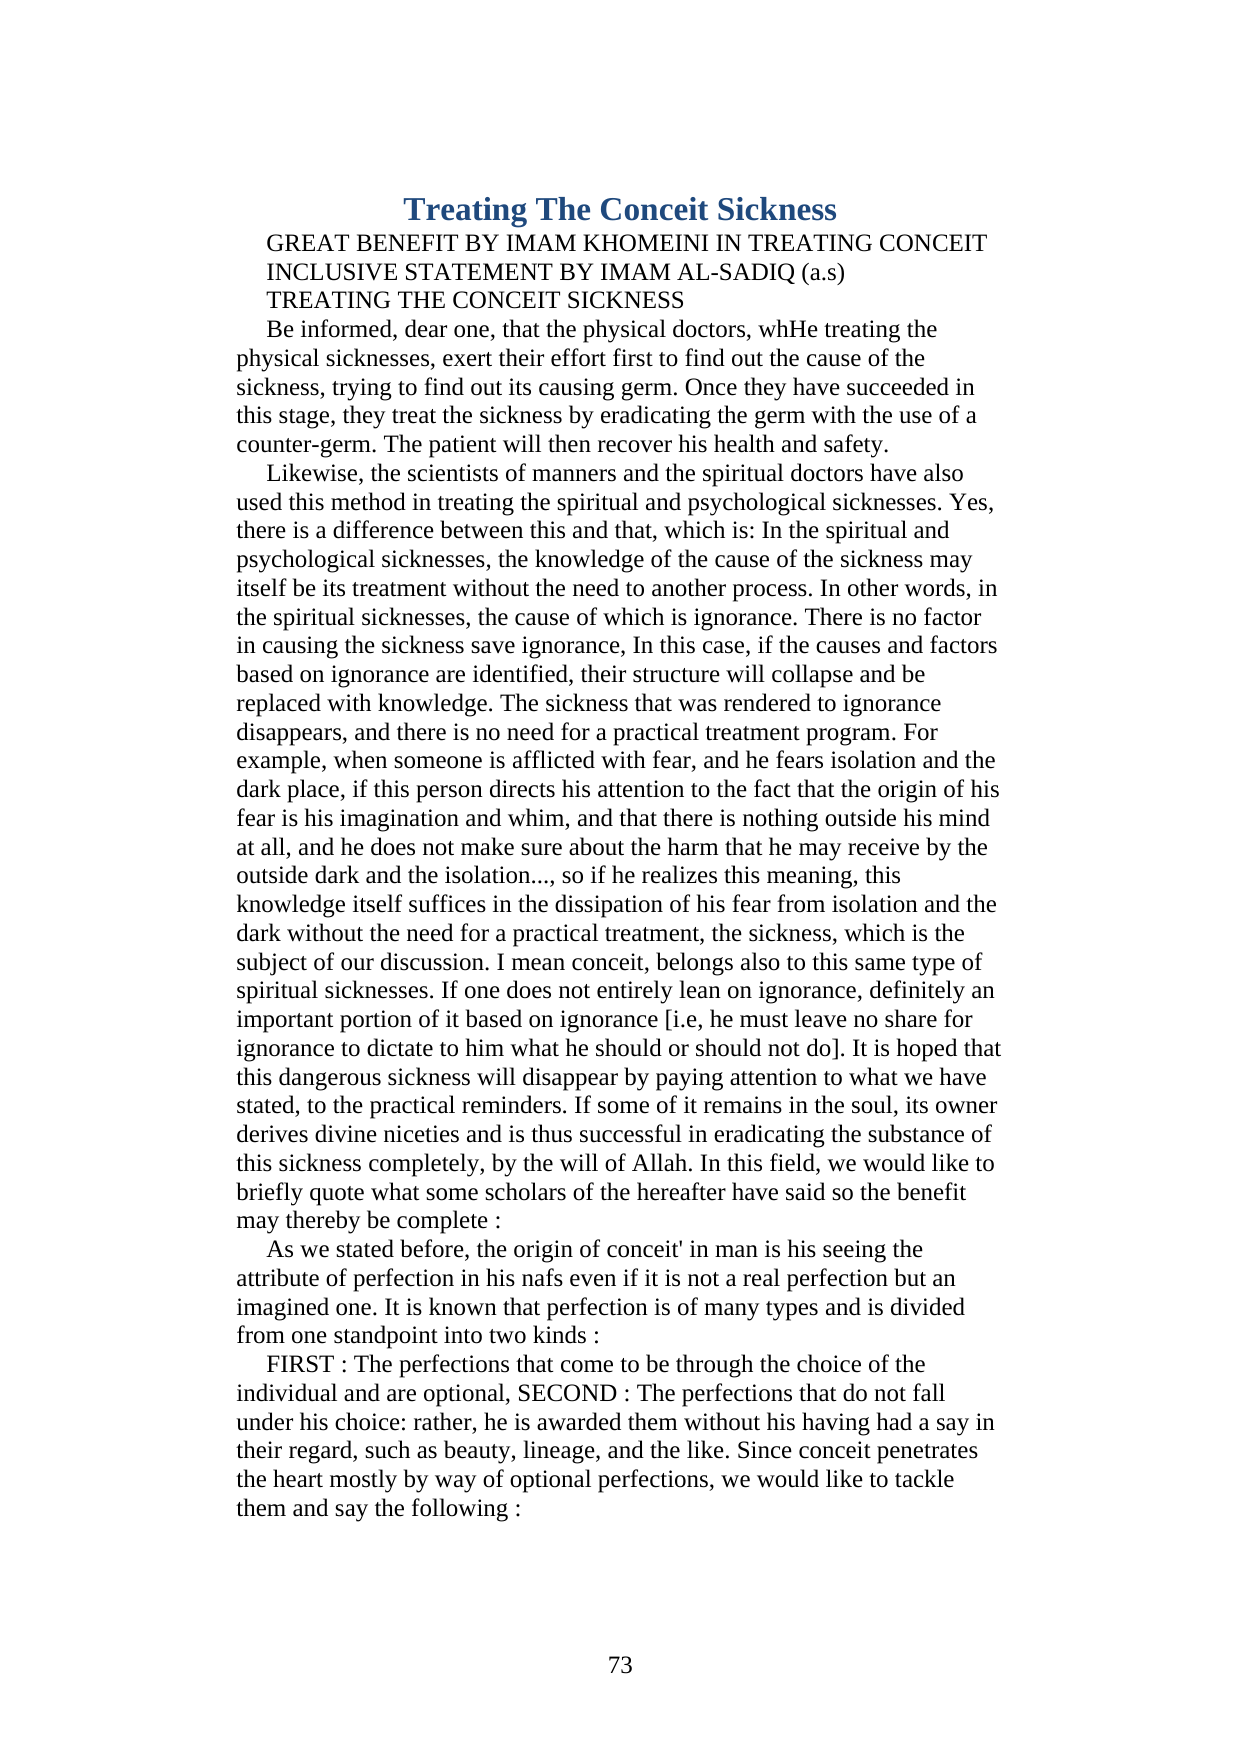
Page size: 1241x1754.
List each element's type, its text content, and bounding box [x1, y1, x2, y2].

text Likewise, the scientists of manners and the spiritual doctors have also used this method in treating the spiritual and psychological sicknesses. Yes, there is a difference between this and that, which is: In the spiritual and psychological sicknesses, the knowledge of the cause of the sickness may itself be its treatment without the need to another process. In other words, in the spiritual sicknesses, the cause of which is ignorance. There is no factor in causing the sickness save ignorance, In this case, if the causes and factors based on ignorance are identified, their structure will collapse and be replaced with knowledge. The sickness that was rendered to ignorance disappears, and there is no need for a practical treatment program. For example, when someone is afflicted with fear, and he fears isolation and the dark place, if this person directs his attention to the fact that the origin of his fear is his imagination and whim, and that there is nothing outside his mind at all, and he does not make sure about the harm that he may receive by the outside dark and the isolation..., so if he realizes this meaning, this knowledge itself suffices in the dissipation of his fear from isolation and the dark without the need for a practical treatment, the sickness, which is the subject of our discussion. I mean conceit, belongs also to this same type of spiritual sicknesses. If one does not entirely lean on ignorance, definitely an important portion of it based on ignorance [i.e, he must leave no share for ignorance to dictate to him what he should or should not do]. It is hoped that this dangerous sickness will disappear by paying attention to what we have stated, to the practical reminders. If some of it remains in the soul, its owner derives divine niceties and is thus successful in eradicating the substance of this sickness completely, by the will of Allah. In this field, we would like to briefly quote what some scholars of the hereafter have said so the benefit may thereby be complete : [236, 458, 1004, 1234]
text FIRST : The perfections that come to be through the choice of the individual and are optional, SECOND : The perfections that do not fall under his choice: rather, he is awarded them without his having had a say in their regard, such as beauty, lineage, and the like. Since conceit penetrates the heart mostly by way of optional perfections, we would like to tackle them and say the following : [236, 1349, 1004, 1522]
text As we stated before, the origin of conceit' in man is his seeing the attribute of perfection in his nafs even if it is not a real perfection but an imagined one. It is known that perfection is of many types and is divided from one standpoint into two kinds : [236, 1234, 1004, 1349]
text GREAT BENEFIT BY IMAM KHOMEINI IN TREATING CONCEIT [236, 228, 1004, 257]
text TREATING THE CONCEIT SICKNESS [236, 286, 1004, 314]
text INCLUSIVE STATEMENT BY IMAM AL-SADIQ (a.s) [236, 257, 1004, 286]
text Be informed, dear one, that the physical doctors, whHe treating the physical sicknesses, exert their effort first to find out the cause of the sickness, trying to find out its causing germ. Once they have succeeded in this stage, they treat the sickness by eradicating the germ with the use of a counter-germ. The patient will then recover his health and safety. [236, 314, 1004, 458]
subtitle Treating The Conceit Sickness [236, 190, 1004, 228]
